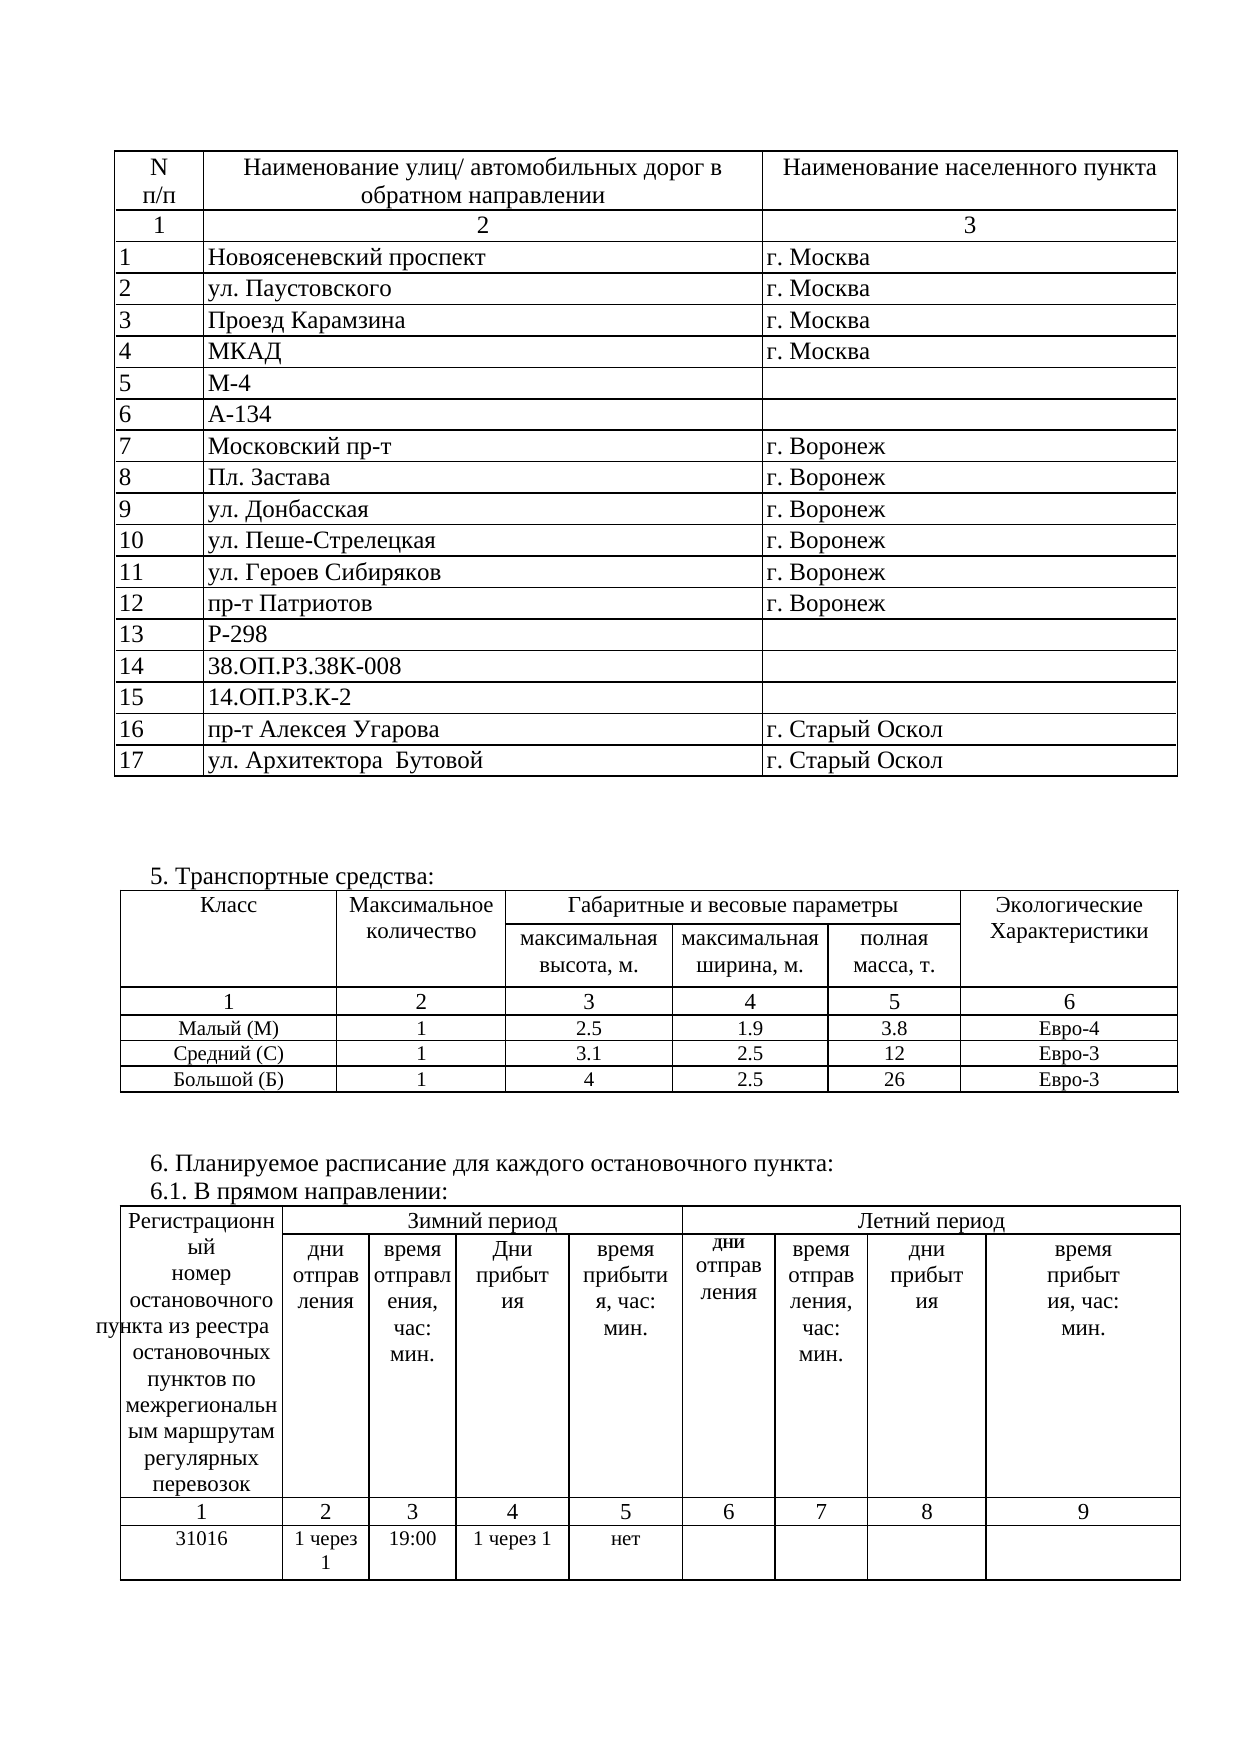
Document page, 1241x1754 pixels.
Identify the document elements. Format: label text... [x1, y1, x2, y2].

table_cell Евро-3 [961, 1067, 1177, 1091]
table_cell г. Москва [763, 272, 1177, 303]
table_cell [987, 1526, 1180, 1579]
table_cell г. Москва [763, 335, 1177, 366]
table_cell нет [570, 1526, 682, 1579]
table_header Зимний период [283, 1207, 682, 1233]
table_cell г. Воронеж [763, 492, 1177, 524]
table_cell 10 [115, 525, 203, 555]
table_cell 3 [370, 1498, 455, 1524]
table_cell 3 [115, 305, 203, 335]
table_cell 1 [115, 210, 203, 241]
table_cell [763, 618, 1177, 649]
table_cell 1.9 [673, 1016, 827, 1040]
table_cell 3 [763, 209, 1177, 241]
table_cell 2 [115, 273, 203, 303]
table_cell полная масса, т. [829, 925, 960, 986]
table_cell 38.ОП.РЗ.38К-008 [204, 651, 762, 681]
table_cell г. Москва [763, 304, 1177, 335]
table_header Габаритные и весовые параметры [506, 891, 960, 923]
table_cell 8 [115, 462, 203, 492]
table_cell 12 [829, 1041, 960, 1065]
table_cell 1 через 1 [283, 1526, 368, 1579]
table_cell дни отправ ления [283, 1235, 368, 1497]
table_cell ул. Архитектора Бутовой [204, 746, 762, 775]
table_cell г. Воронеж [763, 461, 1177, 492]
table_cell 1 [337, 1016, 505, 1040]
table_cell 3 [506, 988, 672, 1014]
table_cell ул. Донбасская [204, 494, 762, 524]
table_cell г. Воронеж [763, 555, 1177, 587]
table_cell 1 [115, 242, 203, 272]
table_cell г. Москва [763, 241, 1177, 272]
table_cell 4 [673, 988, 827, 1014]
table_cell г. Воронеж [763, 524, 1177, 555]
table_cell 1 [337, 1067, 505, 1091]
table_cell г. Воронеж [763, 429, 1177, 461]
table_cell 4 [115, 336, 203, 366]
table_cell МКАД [204, 337, 762, 366]
table_cell 1 [121, 1498, 282, 1524]
table_cell 13 [115, 619, 203, 649]
table_cell [763, 681, 1177, 712]
table_cell М-4 [204, 368, 762, 398]
table_cell 1 [121, 988, 336, 1014]
table_cell 2 [204, 211, 762, 241]
table_cell Большой (Б) [121, 1067, 336, 1091]
table_cell Евро-4 [961, 1016, 1177, 1040]
text 6. Планируемое расписание для каждого остановочного пункта: [150, 1148, 1090, 1176]
text 5. Транспортные средства: [150, 861, 1090, 889]
table_cell [776, 1526, 867, 1579]
table_cell 9 [115, 493, 203, 524]
table_cell 17 [115, 745, 203, 775]
table_cell время прибыт ия, час: мин. [987, 1235, 1180, 1497]
table_cell время отправл ения, час: мин. [370, 1235, 455, 1497]
table_cell 1 через 1 [457, 1526, 568, 1579]
table_cell Пл. Застава [204, 462, 762, 492]
table_header Летний период [683, 1207, 1180, 1233]
table_cell г. Воронеж [763, 587, 1177, 618]
table_cell Проезд Карамзина [204, 305, 762, 335]
table_cell 5 [829, 988, 960, 1014]
table_cell 14 [115, 651, 203, 681]
table_cell 7 [776, 1498, 867, 1524]
table_cell Р-298 [204, 620, 762, 649]
table_header N п/п [115, 152, 203, 209]
table_cell ул. Пеше-Стрелецкая [204, 525, 762, 555]
table_cell 2.5 [673, 1041, 827, 1065]
table_cell 6 [115, 399, 203, 429]
table_cell 26 [829, 1067, 960, 1091]
table_cell ул. Героев Сибиряков [204, 557, 762, 587]
table_header Максимальное количество [337, 891, 505, 986]
text 6.1. В прямом направлении: [150, 1176, 1090, 1205]
table_cell 11 [115, 556, 203, 587]
table_cell 9 [987, 1498, 1180, 1524]
table_cell время отправ ления, час: мин. [776, 1235, 867, 1497]
table_cell 31016 [121, 1526, 282, 1579]
table_cell 2 [337, 988, 505, 1014]
table_cell Евро-3 [961, 1041, 1177, 1065]
table_cell время прибыти я, час: мин. [570, 1235, 682, 1497]
table_cell 2.5 [673, 1067, 827, 1091]
table_cell Средний (С) [121, 1041, 336, 1065]
table_header Наименование улиц/ автомобильных дорог в обратном направлении [204, 152, 762, 209]
table_cell 5 [570, 1498, 682, 1524]
table_cell 6 [961, 988, 1177, 1014]
table_cell 12 [115, 588, 203, 618]
table_header Класс [121, 891, 336, 986]
table_cell [868, 1526, 985, 1579]
table_cell 1 [337, 1041, 505, 1065]
table_cell 7 [115, 430, 203, 461]
table_cell пр-т Патриотов [204, 588, 762, 618]
table_cell [763, 398, 1177, 429]
table_cell 2.5 [506, 1016, 672, 1040]
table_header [121, 1207, 282, 1497]
table_cell ул. Паустовского [204, 274, 762, 303]
table_cell 19:00 [370, 1526, 455, 1579]
table_cell 14.ОП.РЗ.К-2 [204, 683, 762, 712]
table_cell максимальная высота, м. [506, 925, 672, 986]
table_cell 8 [868, 1498, 985, 1524]
table_cell 5 [115, 368, 203, 398]
table_cell Дни прибыт ия [457, 1235, 568, 1497]
table_cell г. Старый Оскол [763, 713, 1177, 744]
table_cell 4 [506, 1067, 672, 1091]
table_header Наименование населенного пункта [763, 152, 1177, 209]
table_cell Новоясеневский проспект [204, 242, 762, 272]
table_cell [763, 366, 1177, 398]
table_cell г. Старый Оскол [763, 744, 1177, 775]
table_cell пр-т Алексея Угарова [204, 714, 762, 744]
table_cell ДНИ отправ ления [683, 1235, 774, 1497]
table_cell Московский пр-т [204, 431, 762, 461]
table_cell 3.1 [506, 1041, 672, 1065]
table_cell 15 [115, 682, 203, 712]
table_cell 4 [457, 1498, 568, 1524]
table_cell 6 [683, 1498, 774, 1524]
table_cell 2 [283, 1498, 368, 1524]
table_cell максимальная ширина, м. [673, 925, 827, 986]
table_cell [763, 650, 1177, 681]
table_cell дни прибыт ия [868, 1235, 985, 1497]
table_cell 3.8 [829, 1016, 960, 1040]
table_header Экологические Характеристики [961, 891, 1177, 986]
table_cell А-134 [204, 400, 762, 429]
table_cell 16 [115, 714, 203, 744]
table_cell [683, 1526, 774, 1579]
table_cell Малый (М) [121, 1016, 336, 1040]
